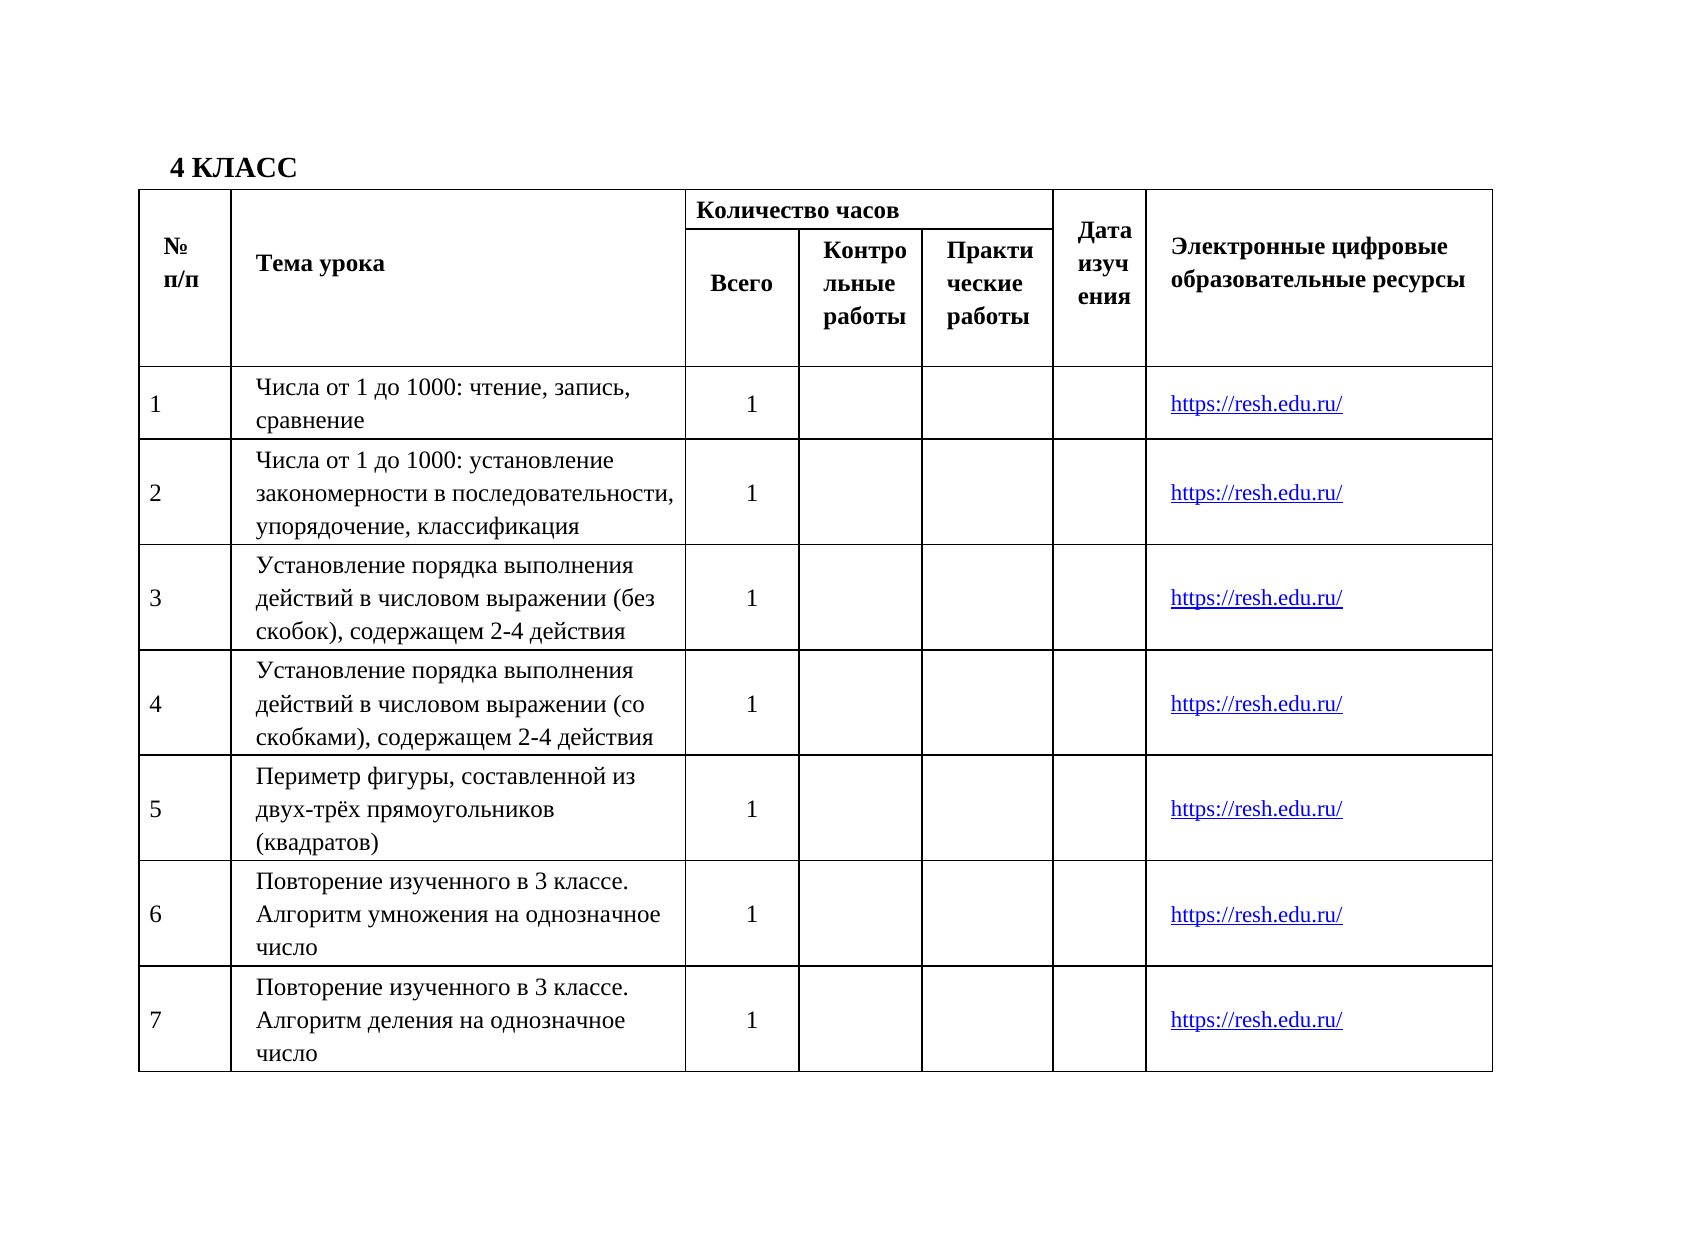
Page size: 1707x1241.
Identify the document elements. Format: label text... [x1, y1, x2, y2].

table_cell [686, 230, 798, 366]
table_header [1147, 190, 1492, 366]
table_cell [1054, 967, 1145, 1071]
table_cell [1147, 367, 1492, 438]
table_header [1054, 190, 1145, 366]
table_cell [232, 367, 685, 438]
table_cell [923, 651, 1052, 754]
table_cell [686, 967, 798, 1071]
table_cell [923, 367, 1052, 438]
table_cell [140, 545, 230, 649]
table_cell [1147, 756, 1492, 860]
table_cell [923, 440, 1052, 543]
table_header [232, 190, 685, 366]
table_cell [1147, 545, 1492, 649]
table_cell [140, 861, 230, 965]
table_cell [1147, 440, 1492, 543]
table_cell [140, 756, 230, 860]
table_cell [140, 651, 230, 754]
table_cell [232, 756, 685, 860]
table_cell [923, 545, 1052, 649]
text 4 КЛАСС [162, 150, 1557, 183]
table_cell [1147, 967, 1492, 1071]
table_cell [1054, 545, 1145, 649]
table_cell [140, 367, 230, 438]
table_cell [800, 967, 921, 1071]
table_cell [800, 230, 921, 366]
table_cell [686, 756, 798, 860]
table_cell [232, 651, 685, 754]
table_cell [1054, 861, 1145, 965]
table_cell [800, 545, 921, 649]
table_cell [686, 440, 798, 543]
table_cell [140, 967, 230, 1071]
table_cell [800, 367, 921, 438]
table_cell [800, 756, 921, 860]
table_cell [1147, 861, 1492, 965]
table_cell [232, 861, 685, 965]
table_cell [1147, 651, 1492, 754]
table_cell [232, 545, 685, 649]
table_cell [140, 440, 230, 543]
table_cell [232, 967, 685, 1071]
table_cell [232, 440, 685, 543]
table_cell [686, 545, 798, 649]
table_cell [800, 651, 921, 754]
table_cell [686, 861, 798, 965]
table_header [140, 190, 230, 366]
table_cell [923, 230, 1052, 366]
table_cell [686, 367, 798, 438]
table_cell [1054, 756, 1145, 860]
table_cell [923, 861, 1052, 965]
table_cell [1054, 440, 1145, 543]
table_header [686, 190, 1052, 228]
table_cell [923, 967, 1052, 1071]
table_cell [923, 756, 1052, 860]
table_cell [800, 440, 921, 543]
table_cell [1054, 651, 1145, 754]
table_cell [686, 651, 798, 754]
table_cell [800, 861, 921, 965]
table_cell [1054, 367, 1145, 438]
